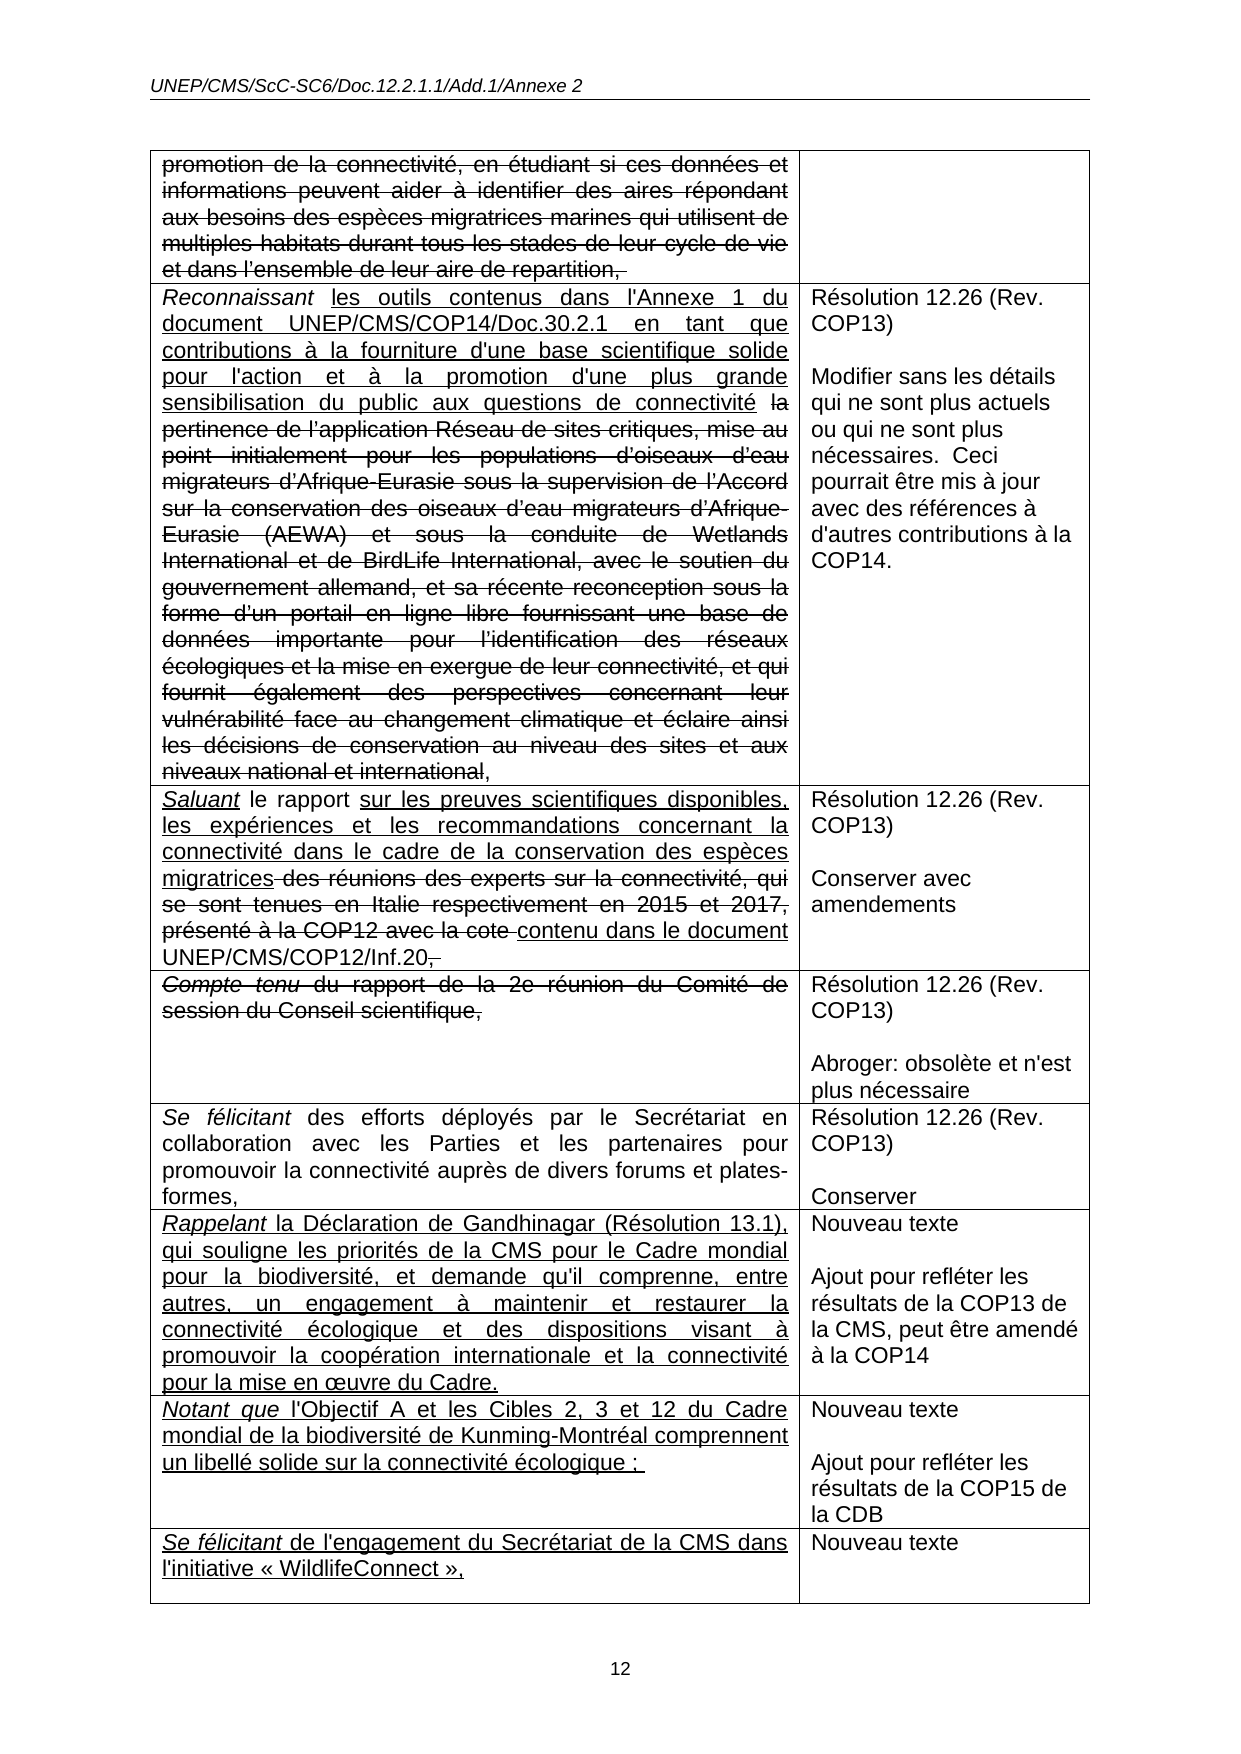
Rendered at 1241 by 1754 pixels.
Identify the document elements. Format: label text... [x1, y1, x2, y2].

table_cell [151, 1529, 799, 1603]
table_cell Nouveau texte Ajout pour refléter les résultats de la COP15 de la CDB [800, 1396, 1089, 1528]
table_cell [151, 151, 799, 283]
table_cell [800, 1529, 1089, 1603]
table_cell Compte tenu du rapport de la 2e réunion du Comité de session du Conseil scientifique, [151, 971, 799, 1103]
table_cell Se félicitant des efforts déployés par le Secrétariat en collaboration avec les Parties et les partenaires pour promouvoir la connectivité auprès de divers forums et plates-formes, [151, 1104, 799, 1209]
table_cell Résolution 12.26 (Rev. COP13) Abroger: obsolète et n'est plus nécessaire [800, 971, 1089, 1103]
table_cell Reconnaissant les outils contenus dans l'Annexe 1 du document UNEP/CMS/COP14/Doc.30.2.1 en tant que contributions à la fourniture d'une base scientifique solide pour l'action et à la promotion d'une plus grande sensibilisation du public aux questions de connectivité la pertinence de l’application Réseau de sites critiques, mise au point initialement pour les populations d’oiseaux d’eau migrateurs d’Afrique-Eurasie sous la supervision de l’Accord sur la conservation des oiseaux d’eau migrateurs d’Afrique-Eurasie (AEWA) et sous la conduite de Wetlands International et de BirdLife International, avec le soutien du gouvernement allemand, et sa récente reconception sous la forme d’un portail en ligne libre fournissant une base de données importante pour l’identification des réseaux écologiques et la mise en exergue de leur connectivité, et qui fournit également des perspectives concernant leur vulnérabilité face au changement climatique et éclaire ainsi les décisions de conservation au niveau des sites et aux niveaux national et international, [151, 284, 799, 784]
table_cell Nouveau texte Ajout pour refléter les résultats de la COP13 de la CMS, peut être amendé à la COP14 [800, 1210, 1089, 1395]
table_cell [800, 151, 1089, 283]
table_cell Notant que l'Objectif A et les Cibles 2, 3 et 12 du Cadre mondial de la biodiversité de Kunming-Montréal comprennent un libellé solide sur la connectivité écologique ; [151, 1396, 799, 1528]
table_cell Résolution 12.26 (Rev. COP13) Modifier sans les détails qui ne sont plus actuels ou qui ne sont plus nécessaires. Ceci pourrait être mis à jour avec des références à d'autres contributions à la COP14. [800, 284, 1089, 784]
table_cell Résolution 12.26 (Rev. COP13) Conserver [800, 1104, 1089, 1209]
table_cell Rappelant la Déclaration de Gandhinagar (Résolution 13.1), qui souligne les priorités de la CMS pour le Cadre mondial pour la biodiversité, et demande qu'il comprenne, entre autres, un engagement à maintenir et restaurer la connectivité écologique et des dispositions visant à promouvoir la coopération internationale et la connectivité pour la mise en œuvre du Cadre. [151, 1210, 799, 1395]
table_cell Résolution 12.26 (Rev. COP13) Conserver avec amendements [800, 786, 1089, 970]
table_cell Saluant le rapport sur les preuves scientifiques disponibles, les expériences et les recommandations concernant la connectivité dans le cadre de la conservation des espèces migratrices des réunions des experts sur la connectivité, qui se sont tenues en Italie respectivement en 2015 et 2017, présenté à la COP12 avec la cote contenu dans le document UNEP/CMS/COP12/Inf.20, [151, 786, 799, 970]
